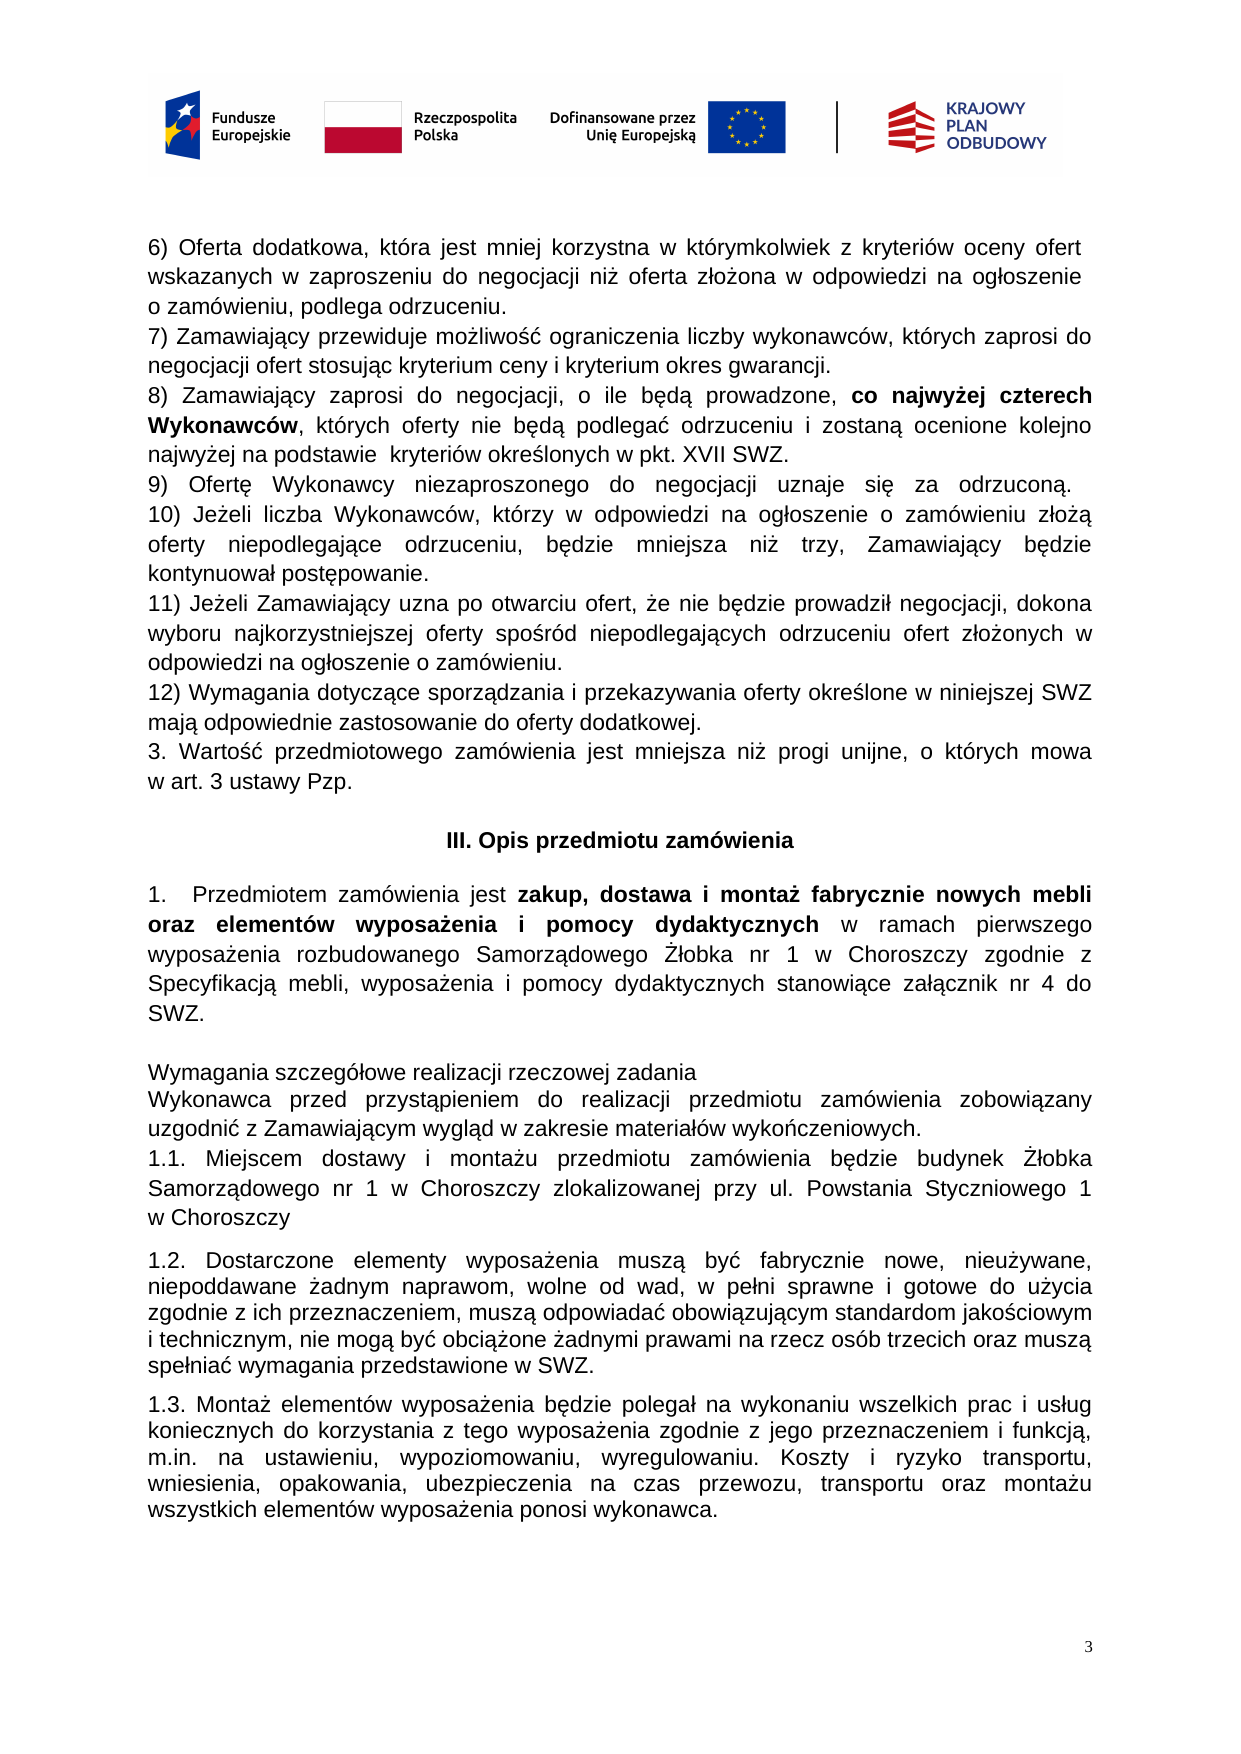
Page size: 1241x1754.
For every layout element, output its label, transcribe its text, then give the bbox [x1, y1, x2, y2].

text 1.3. Montaż elementów wyposażenia będzie polegał na wykonaniu wszelkich prac i usług koniecznych do korzystania z tego wyposażenia zgodnie z jego przeznaczeniem i funkcją, m.in. na ustawieniu, wypoziomowaniu, wyregulowaniu. Koszty i ryzyko transportu, wniesienia, opakowania, ubezpieczenia na czas przewozu, transportu oraz montażu wszystkich elementów wyposażenia ponosi wykonawca. [148, 1391, 1093, 1523]
text 6) Oferta dodatkowa, która jest mniej korzystna w którymkolwiek z kryteriów oceny ofert wskazanych w zaproszeniu do negocjacji niż oferta złożona w odpowiedzi na ogłoszenie o zamówieniu, podlega odrzuceniu. [148, 234, 1093, 319]
list Wymagania szczegółowe realizacji rzeczowej zadania [148, 1059, 1093, 1086]
list Wykonawca przed przystąpieniem do realizacji przedmiotu zamówienia zobowiązany uzgodnić z Zamawiającym wygląd w zakresie materiałów wykończeniowych. [148, 1086, 1093, 1142]
picture [147, 73, 1063, 177]
text 1.1. Miejscem dostawy i montażu przedmiotu zamówienia będzie budynek Żłobka Samorządowego nr 1 w Choroszczy zlokalizowanej przy ul. Powstania Styczniowego 1 w Choroszczy [148, 1145, 1093, 1231]
text 8) Zamawiający zaprosi do negocjacji, o ile będą prowadzone, co najwyżej czterech Wykonawców, których oferty nie będą podlegać odrzuceniu i zostaną ocenione kolejno najwyżej na podstawie kryteriów określonych w pkt. XVII SWZ. [148, 382, 1093, 468]
list Przedmiotem zamówienia jest zakup, dostawa i montaż fabrycznie nowych mebli oraz elementów wyposażenia i pomocy dydaktycznych w ramach pierwszego wyposażenia rozbudowanego Samorządowego Żłobka nr 1 w Choroszczy zgodnie z Specyfikacją mebli, wyposażenia i pomocy dydaktycznych stanowiące załącznik nr 4 do SWZ. [148, 881, 1093, 1026]
subtitle III. Opis przedmiotu zamówienia [148, 827, 1093, 854]
text 9) Ofertę Wykonawcy niezaproszonego do negocjacji uznaje się za odrzuconą. 10) Jeżeli liczba Wykonawców, którzy w odpowiedzi na ogłoszenie o zamówieniu złożą oferty niepodlegające odrzuceniu, będzie mniejsza niż trzy, Zamawiający będzie kontynuował postępowanie. [148, 471, 1093, 587]
text 3. Wartość przedmiotowego zamówienia jest mniejsza niż progi unijne, o których mowa w art. 3 ustawy Pzp. [148, 738, 1093, 794]
text 12) Wymagania dotyczące sporządzania i przekazywania oferty określone w niniejszej SWZ mają odpowiednie zastosowanie do oferty dodatkowej. [148, 679, 1093, 735]
text 7) Zamawiający przewiduje możliwość ograniczenia liczby wykonawców, których zaprosi do negocjacji ofert stosując kryterium ceny i kryterium okres gwarancji. [148, 323, 1093, 379]
text 11) Jeżeli Zamawiający uzna po otwarciu ofert, że nie będzie prowadził negocjacji, dokona wyboru najkorzystniejszej oferty spośród niepodlegających odrzuceniu ofert złożonych w odpowiedzi na ogłoszenie o zamówieniu. [148, 590, 1093, 676]
text 1.2. Dostarczone elementy wyposażenia muszą być fabrycznie nowe, nieużywane, niepoddawane żadnym naprawom, wolne od wad, w pełni sprawne i gotowe do użycia zgodnie z ich przeznaczeniem, muszą odpowiadać obowiązującym standardom jakościowym i technicznym, nie mogą być obciążone żadnymi prawami na rzecz osób trzecich oraz muszą spełniać wymagania przedstawione w SWZ. [148, 1247, 1093, 1378]
